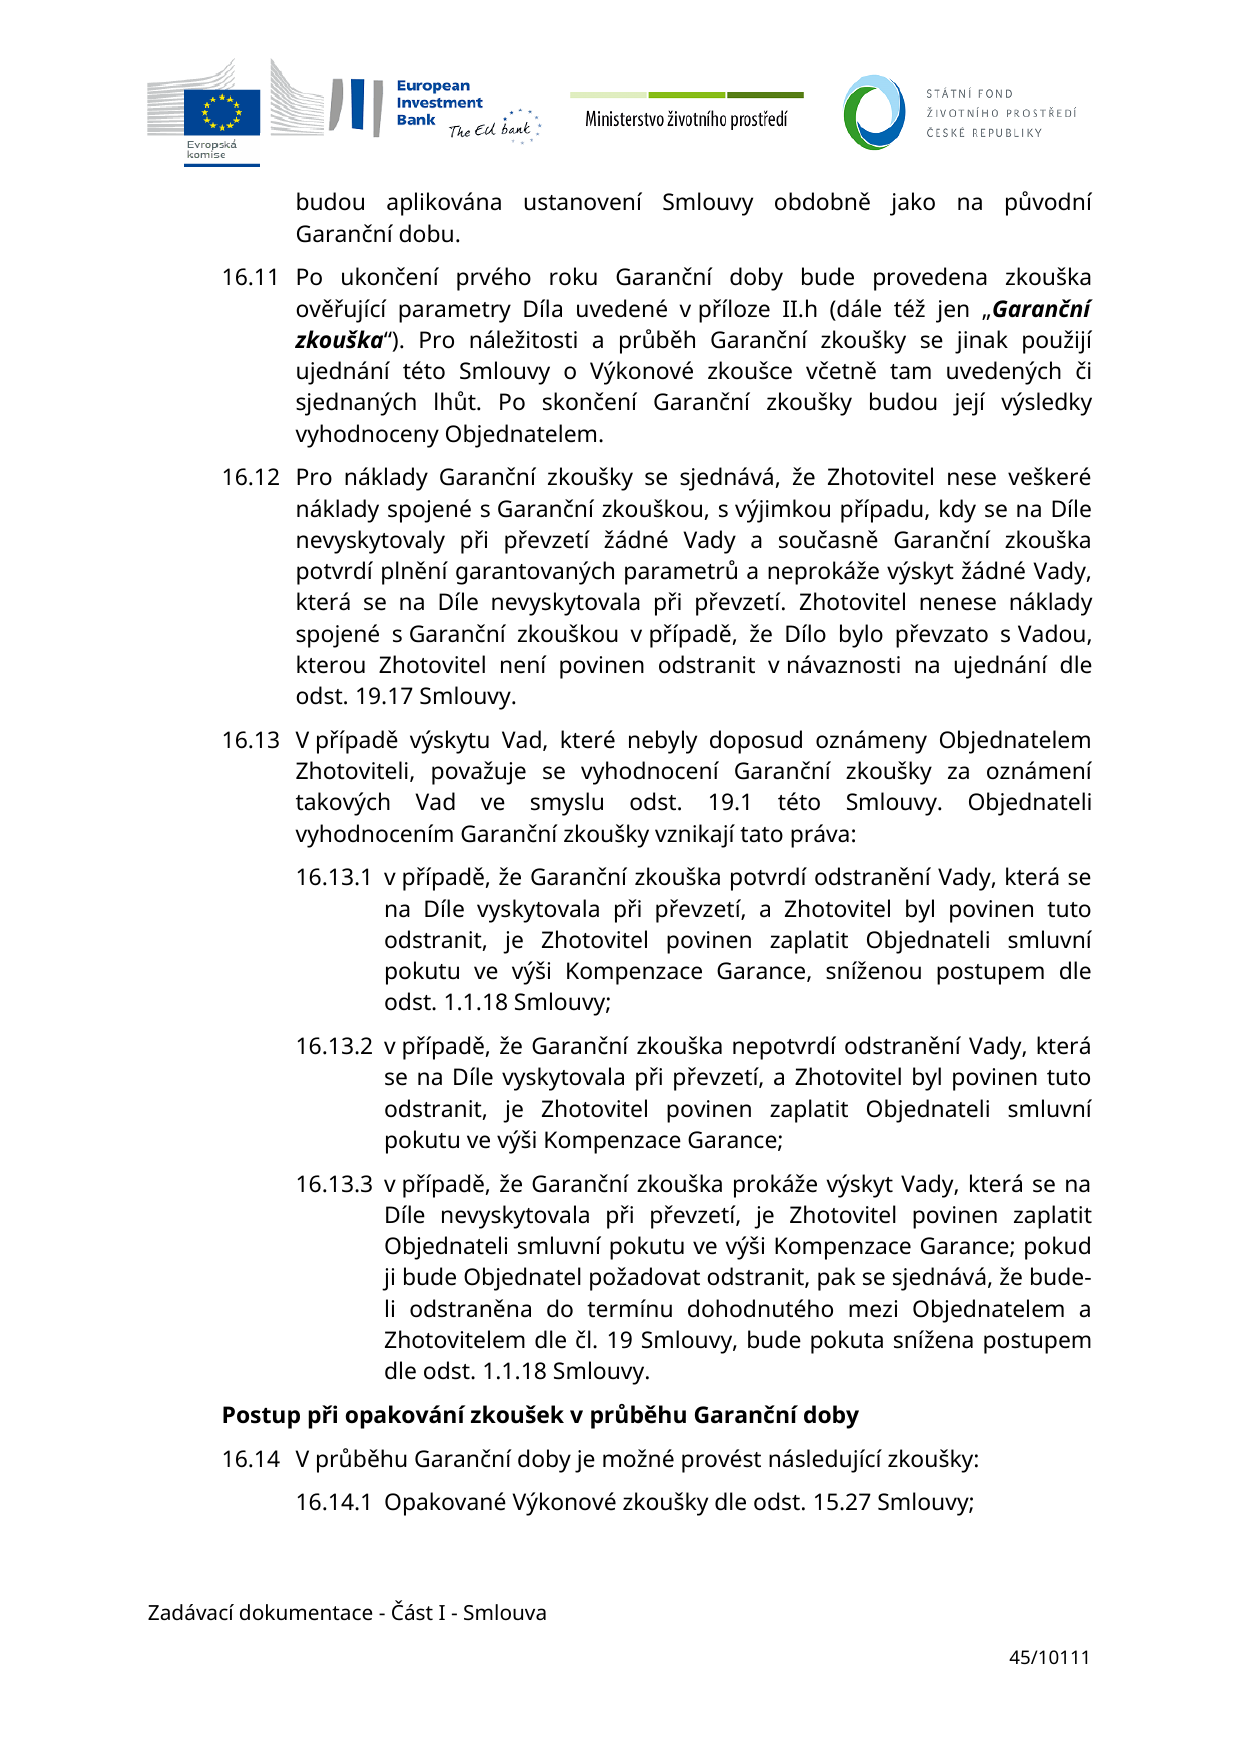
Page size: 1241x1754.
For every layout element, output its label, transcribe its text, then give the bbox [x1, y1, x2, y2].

list Opakované Výkonové zkoušky dle odst. 15.27 Smlouvy; [295, 1486, 1093, 1517]
list v případě, že Garanční zkouška nepotvrdí odstranění Vady, která se na Díle vyskytovala při převzetí, a Zhotovitel byl povinen tuto odstranit, je Zhotovitel povinen zaplatit Objednateli smluvní pokutu ve výši Kompenzace Garance; [295, 1030, 1093, 1155]
list V průběhu Garanční doby je možné provést následující zkoušky: [221, 1442, 1093, 1474]
list Po ukončení prvého roku Garanční doby bude provedena zkouška ověřující parametry Díla uvedené v příloze II.h (dále též jen „Garanční zkouška“). Pro náležitosti a průběh Garanční zkoušky se jinak použijí ujednání této Smlouvy o Výkonové zkoušce včetně tam uvedených či sjednaných lhůt. Po skončení Garanční zkoušky budou její výsledky vyhodnoceny Objednatelem. [221, 261, 1093, 449]
picture [147, 55, 1092, 167]
list v případě, že Garanční zkouška prokáže výskyt Vady, která se na Díle nevyskytovala při převzetí, je Zhotovitel povinen zaplatit Objednateli smluvní pokutu ve výši Kompenzace Garance; pokud ji bude Objednatel požadovat odstranit, pak se sjednává, že bude-li odstraněna do termínu dohodnutého mezi Objednatelem a Zhotovitelem dle čl. 19 Smlouvy, bude pokuta snížena postupem dle odst. 1.1.18 Smlouvy. [295, 1167, 1093, 1386]
list Pro náklady Garanční zkoušky se sjednává, že Zhotovitel nese veškeré náklady spojené s Garanční zkouškou, s výjimkou případu, kdy se na Díle nevyskytovaly při převzetí žádné Vady a současně Garanční zkouška potvrdí plnění garantovaných parametrů a neprokáže výskyt žádné Vady, která se na Díle nevyskytovala při převzetí. Zhotovitel nenese náklady spojené s Garanční zkouškou v případě, že Dílo bylo převzato s Vadou, kterou Zhotovitel není povinen odstranit v návaznosti na ujednání dle odst. 19.17 Smlouvy. [221, 461, 1093, 711]
text Postup při opakování zkoušek v průběhu Garanční doby [192, 1399, 1093, 1430]
list v případě, že Garanční zkouška potvrdí odstranění Vady, která se na Díle vyskytovala při převzetí, a Zhotovitel byl povinen tuto odstranit, je Zhotovitel povinen zaplatit Objednateli smluvní pokutu ve výši Kompenzace Garance, sníženou postupem dle odst. 1.1.18 Smlouvy; [295, 861, 1093, 1017]
list V případě výskytu Vad, které nebyly doposud oznámeny Objednatelem Zhotoviteli, považuje se vyhodnocení Garanční zkoušky za oznámení takových Vad ve smyslu odst. 19.1 této Smlouvy. Objednateli vyhodnocením Garanční zkoušky vznikají tato práva: [221, 724, 1093, 849]
